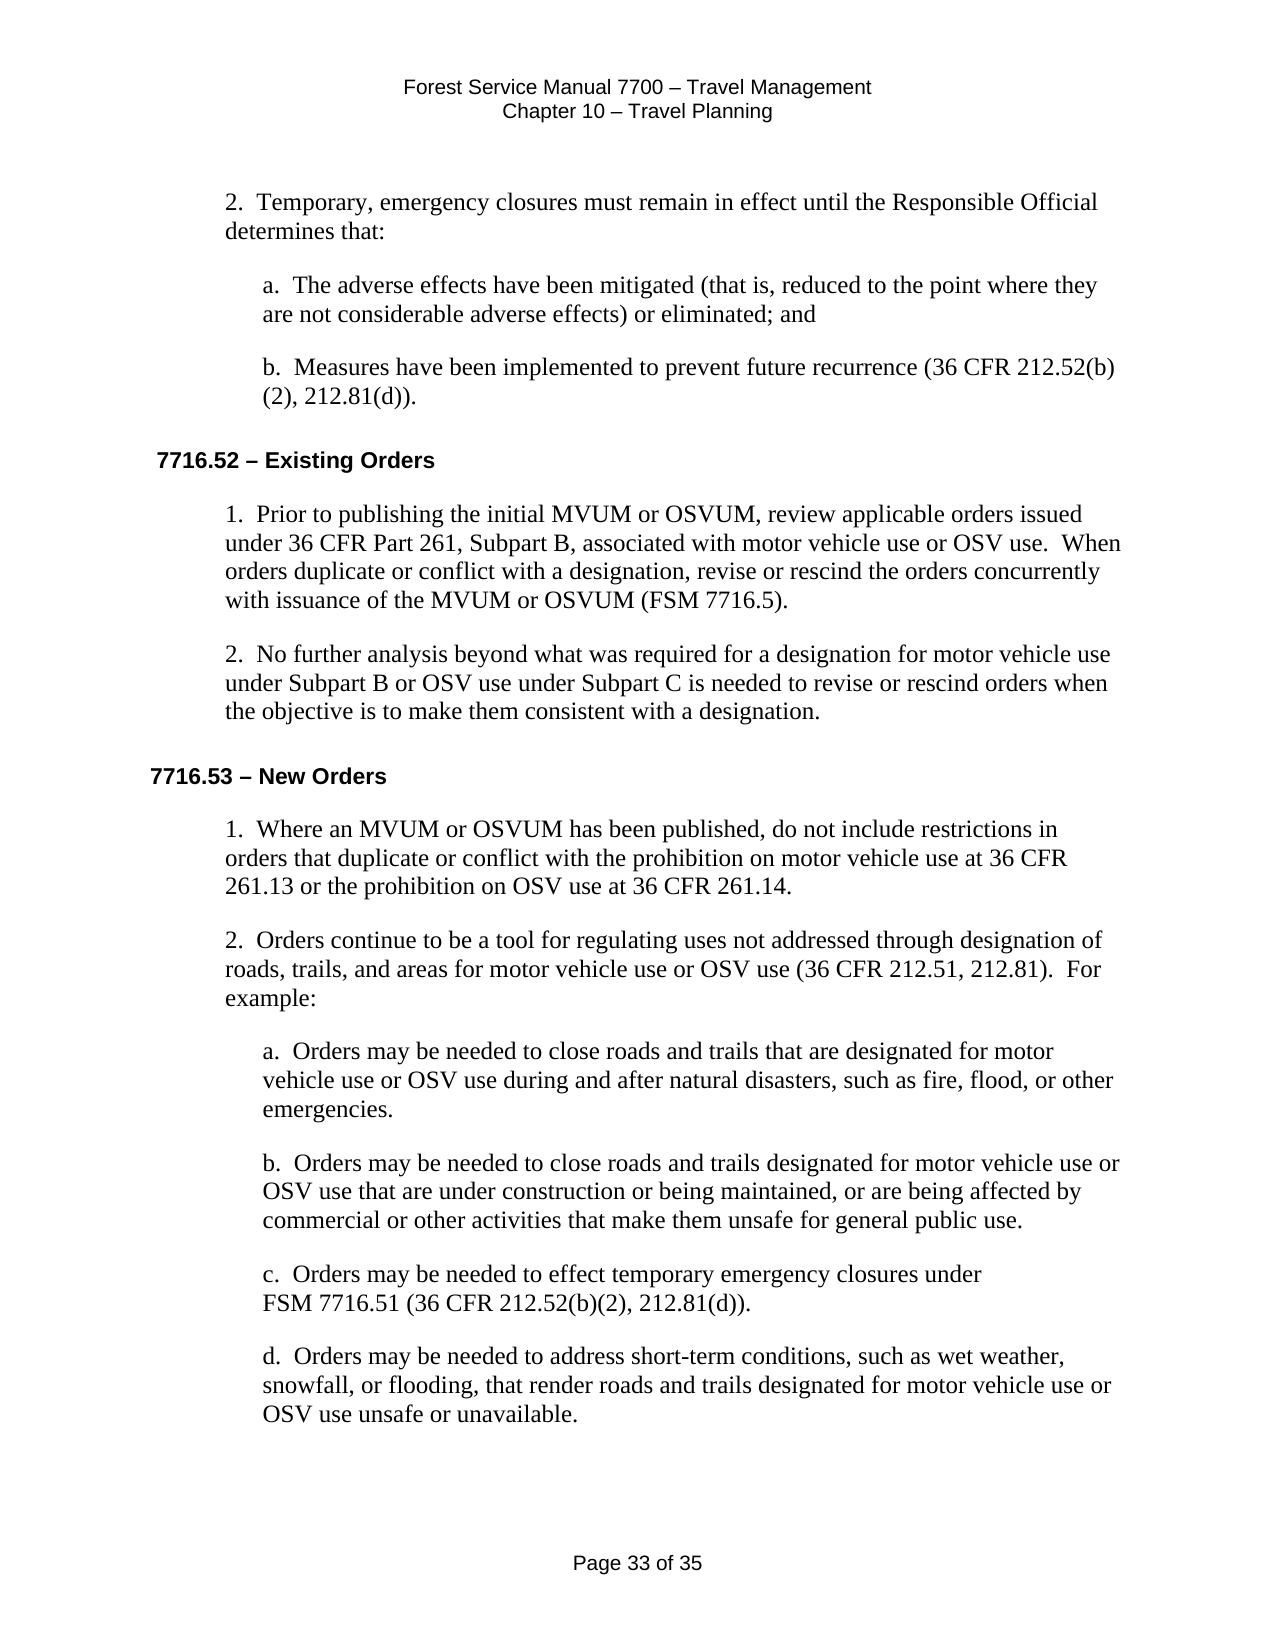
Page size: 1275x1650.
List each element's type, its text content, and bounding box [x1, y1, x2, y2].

list a. The adverse effects have been mitigated (that is, reduced to the point where they are not considerable adverse effects) or eliminated; and [262, 270, 1125, 327]
subtitle 7716.53 – New Orders [150, 763, 1125, 789]
list d. Orders may be needed to address short-term conditions, such as wet weather, snowfall, or flooding, that render roads and trails designated for motor vehicle use or OSV use unsafe or unavailable. [262, 1341, 1125, 1428]
subtitle 7716.52 – Existing Orders [150, 447, 1125, 474]
list c. Orders may be needed to effect temporary emergency closures under FSM 7716.51 (36 CFR 212.52(b)(2), 212.81(d)). [262, 1259, 1125, 1316]
list 2. Orders continue to be a tool for regulating uses not addressed through designation of roads, trails, and areas for motor vehicle use or OSV use (36 CFR 212.51, 212.81). For example: [225, 925, 1125, 1011]
list a. Orders may be needed to close roads and trails that are designated for motor vehicle use or OSV use during and after natural disasters, such as fire, flood, or other emergencies. [262, 1036, 1125, 1123]
list 2. Temporary, emergency closures must remain in effect until the Responsible Official determines that: [225, 187, 1125, 245]
list 2. No further analysis beyond what was required for a designation for motor vehicle use under Subpart B or OSV use under Subpart C is needed to revise or rescind orders when the objective is to make them consistent with a designation. [225, 639, 1125, 725]
list 1. Where an MVUM or OSVUM has been published, do not include restrictions in orders that duplicate or conflict with the prohibition on motor vehicle use at 36 CFR 261.13 or the prohibition on OSV use at 36 CFR 261.14. [225, 814, 1125, 900]
list b. Orders may be needed to close roads and trails designated for motor vehicle use or OSV use that are under construction or being maintained, or are being affected by commercial or other activities that make them unsafe for general public use. [262, 1148, 1125, 1234]
list b. Measures have been implemented to prevent future recurrence (36 CFR 212.52(b)(2), 212.81(d)). [262, 352, 1125, 410]
list 1. Prior to publishing the initial MVUM or OSVUM, review applicable orders issued under 36 CFR Part 261, Subpart B, associated with motor vehicle use or OSV use. When orders duplicate or conflict with a designation, revise or rescind the orders concurrently with issuance of the MVUM or OSVUM (FSM 7716.5). [225, 499, 1125, 614]
